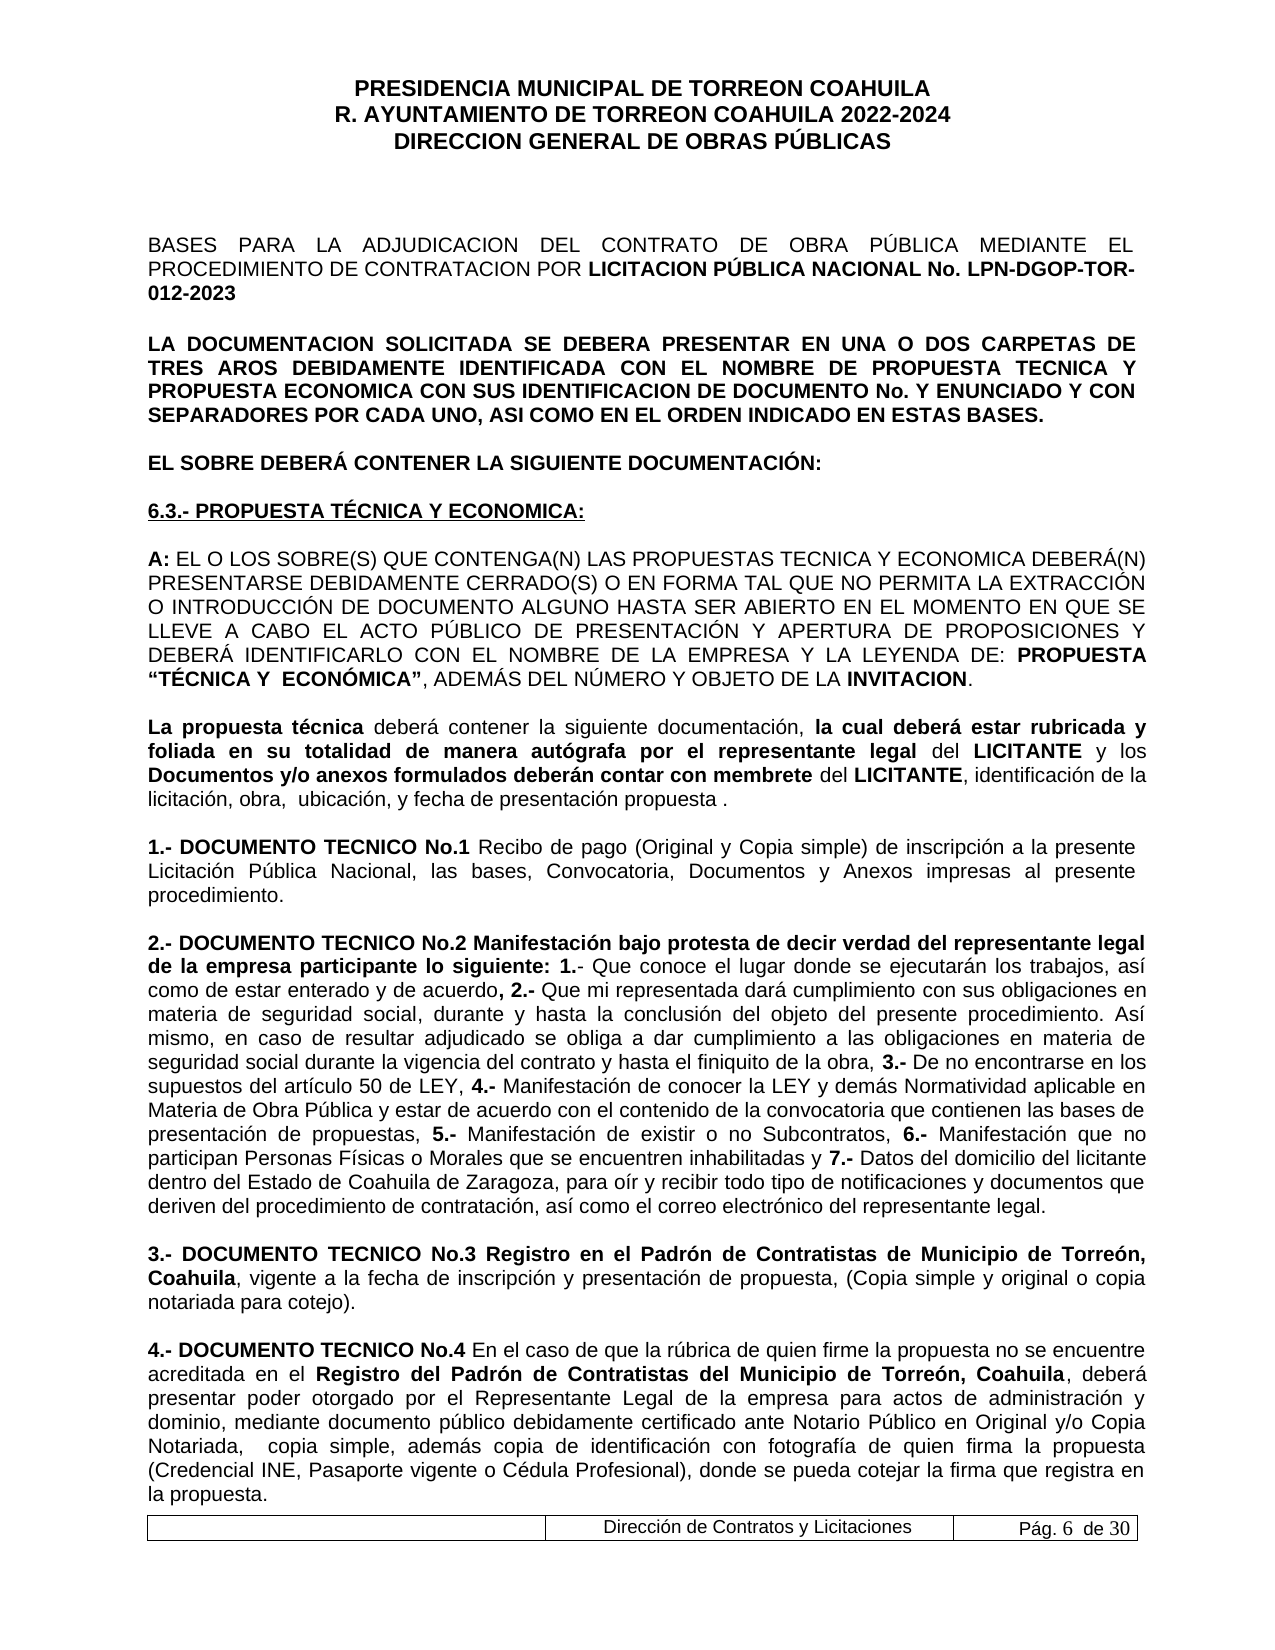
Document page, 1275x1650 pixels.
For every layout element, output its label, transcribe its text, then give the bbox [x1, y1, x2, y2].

text 6.3.- PROPUESTA TÉCNICA Y ECONOMICA: [148, 499, 1137, 523]
text La propuesta técnica deberá contener la siguiente documentación, la cual deberá estar rubricada y foliada en su totalidad de manera autógrafa por el representante legal del LICITANTE y los Documentos y/o anexos formulados deberán contar con membrete del LICITANTE, identificación de la licitación, obra, ubicación, y fecha de presentación propuesta . [148, 715, 1147, 811]
text 2.- DOCUMENTO TECNICO No.2 Manifestación bajo protesta de decir verdad del representante legal de la empresa participante lo siguiente: 1.- Que conoce el lugar donde se ejecutarán los trabajos, así como de estar enterado y de acuerdo, 2.- Que mi representada dará cumplimiento con sus obligaciones en materia de seguridad social, durante y hasta la conclusión del objeto del presente procedimiento. Así mismo, en caso de resultar adjudicado se obliga a dar cumplimiento a las obligaciones en materia de seguridad social durante la vigencia del contrato y hasta el finiquito de la obra, 3.- De no encontrarse en los supuestos del artículo 50 de LEY, 4.- Manifestación de conocer la LEY y demás Normatividad aplicable en Materia de Obra Pública y estar de acuerdo con el contenido de la convocatoria que contienen las bases de presentación de propuestas, 5.- Manifestación de existir o no Subcontratos, 6.- Manifestación que no participan Personas Físicas o Morales que se encuentren inhabilitadas y 7.- Datos del domicilio del licitante dentro del Estado de Coahuila de Zaragoza, para oír y recibir todo tipo de notificaciones y documentos que deriven del procedimiento de contratación, así como el correo electrónico del representante legal. [148, 930, 1147, 1218]
text 1.- DOCUMENTO TECNICO No.1 Recibo de pago (Original y Copia simple) de inscripción a la presente Licitación Pública Nacional, las bases, Convocatoria, Documentos y Anexos impresas al presente procedimiento. [148, 834, 1137, 906]
text LA DOCUMENTACION SOLICITADA SE DEBERA PRESENTAR EN UNA O DOS CARPETAS DE TRES AROS DEBIDAMENTE IDENTIFICADA CON EL NOMBRE DE PROPUESTA TECNICA Y PROPUESTA ECONOMICA CON SUS IDENTIFICACION DE DOCUMENTO No. Y ENUNCIADO Y CON SEPARADORES POR CADA UNO, ASI COMO EN EL ORDEN INDICADO EN ESTAS BASES. [148, 331, 1137, 427]
text 3.- DOCUMENTO TECNICO No.3 Registro en el Padrón de Contratistas de Municipio de Torreón, Coahuila, vigente a la fecha de inscripción y presentación de propuesta, (Copia simple y original o copia notariada para cotejo). [148, 1242, 1147, 1314]
text EL SOBRE DEBERÁ CONTENER LA SIGUIENTE DOCUMENTACIÓN: [148, 451, 1147, 475]
text A: EL O LOS SOBRE(S) QUE CONTENGA(N) LAS PROPUESTAS TECNICA Y ECONOMICA DEBERÁ(N) PRESENTARSE DEBIDAMENTE CERRADO(S) O EN FORMA TAL QUE NO PERMITA LA EXTRACCIÓN O INTRODUCCIÓN DE DOCUMENTO ALGUNO HASTA SER ABIERTO EN EL MOMENTO EN QUE SE LLEVE A CABO EL ACTO PÚBLICO DE PRESENTACIÓN Y APERTURA DE PROPOSICIONES Y DEBERÁ IDENTIFICARLO CON EL NOMBRE DE LA EMPRESA Y LA LEYENDA DE: PROPUESTA “TÉCNICA Y ECONÓMICA”, ADEMÁS DEL NÚMERO Y OBJETO DE LA INVITACION. [148, 547, 1147, 691]
text 4.- DOCUMENTO TECNICO No.4 En el caso de que la rúbrica de quien firme la propuesta no se encuentre acreditada en el Registro del Padrón de Contratistas del Municipio de Torreón, Coahuila, deberá presentar poder otorgado por el Representante Legal de la empresa para actos de administración y dominio, mediante documento público debidamente certificado ante Notario Público en Original y/o Copia Notariada, copia simple, además copia de identificación con fotografía de quien firma la propuesta (Credencial INE, Pasaporte vigente o Cédula Profesional), donde se pueda cotejar la firma que registra en la propuesta. [148, 1338, 1147, 1505]
